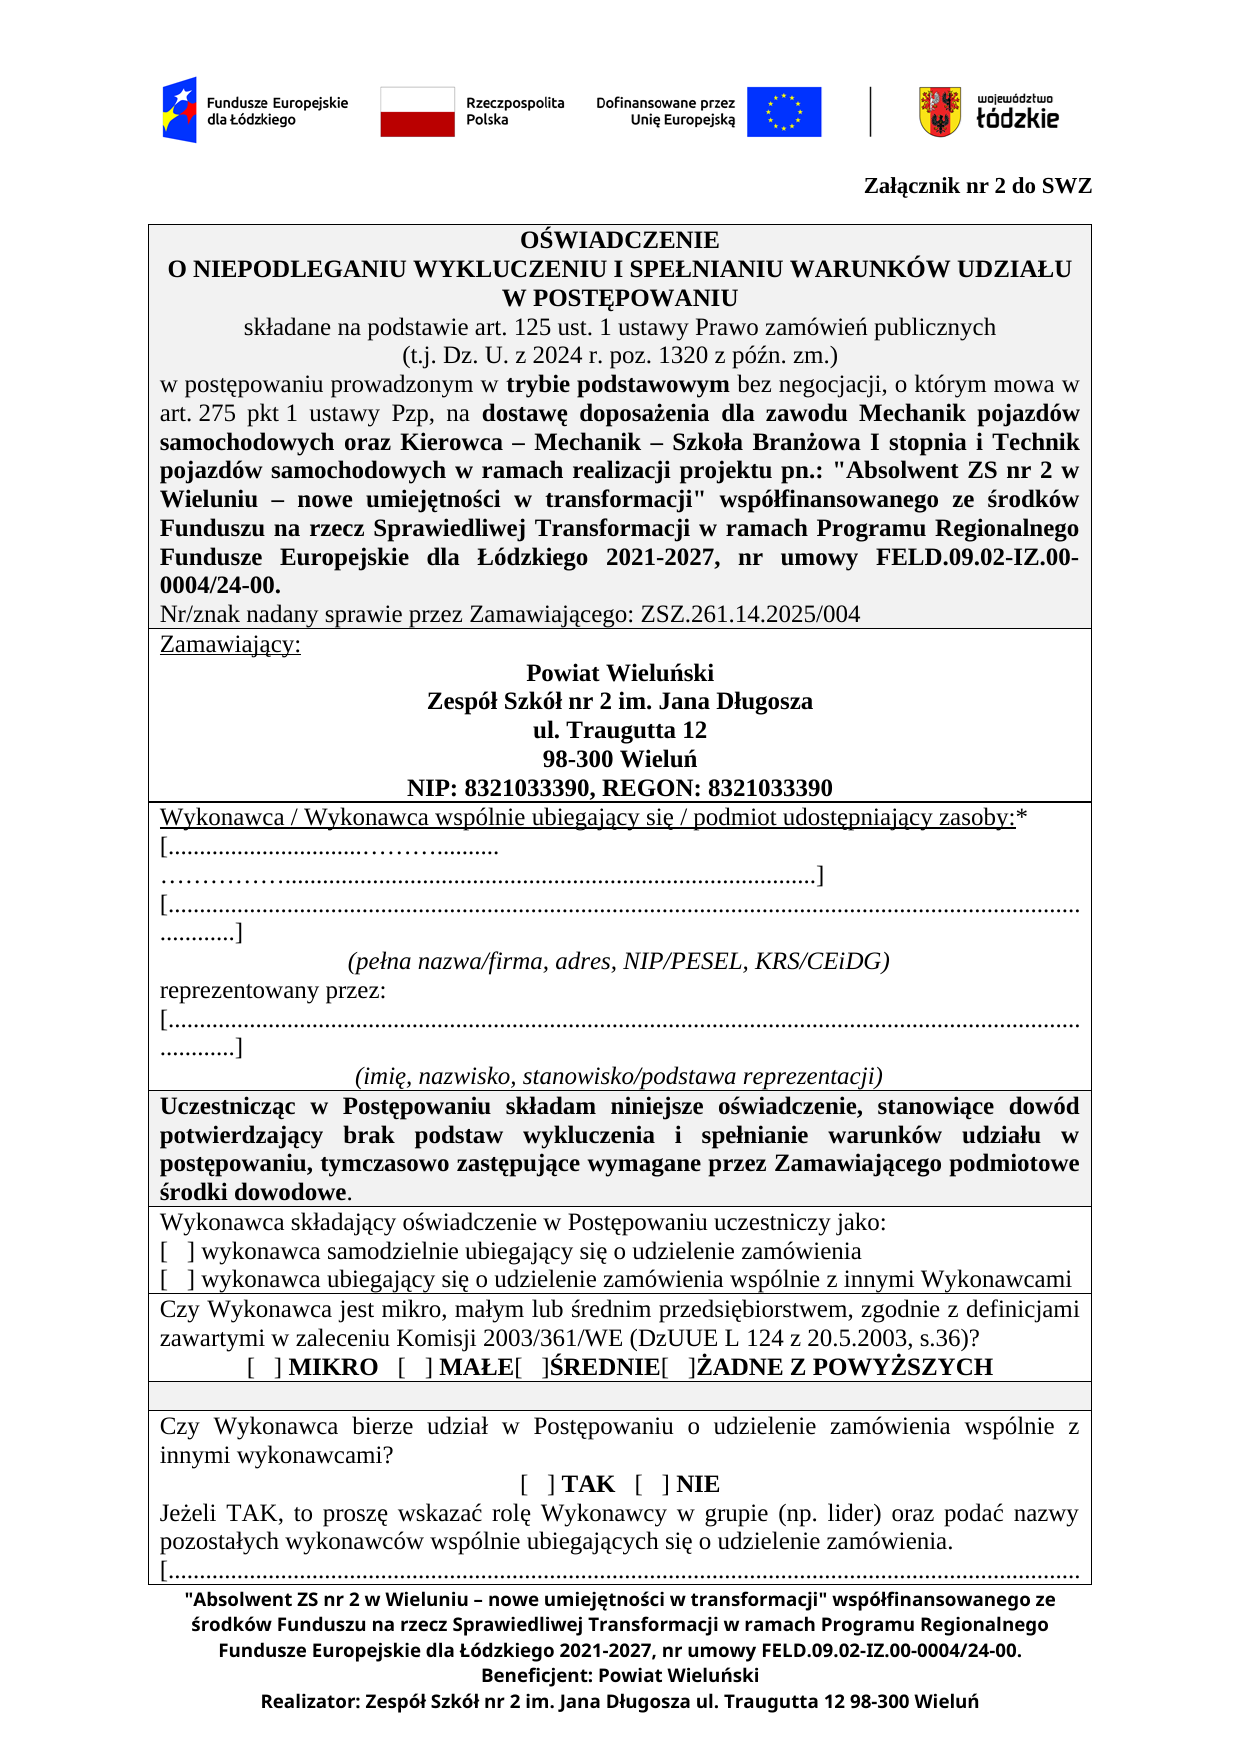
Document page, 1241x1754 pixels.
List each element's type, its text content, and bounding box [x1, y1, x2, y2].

table_cell Wykonawca / Wykonawca wspólnie ubiegający się / podmiot udostępniający zasoby:* [...............................………..........…………….....................................................................................] [..............................................................................................................................................................] (pełna nazwa/firma, adres, NIP/PESEL, KRS/CEiDG) reprezentowany przez: [..............................................................................................................................................................] (imię, nazwisko, stanowisko/podstawa reprezentacji) [149, 803, 1091, 1090]
table_cell Wykonawca składający oświadczenie w Postępowaniu uczestniczy jako: [ ] wykonawca samodzielnie ubiegający się o udzielenie zamówienia [ ] wykonawca ubiegający się o udzielenie zamówienia wspólnie z innymi Wykonawcami [149, 1207, 1091, 1293]
table_header OŚWIADCZENIE O NIEPODLEGANIU WYKLUCZENIU I SPEŁNIANIU WARUNKÓW UDZIAŁU W POSTĘPOWANIU składane na podstawie art. 125 ust. 1 ustawy Prawo zamówień publicznych (t.j. Dz. U. z 2024 r. poz. 1320 z późn. zm.) w postępowaniu prowadzonym w trybie podstawowym bez negocjacji, o którym mowa w art. 275 pkt 1 ustawy Pzp, na dostawę doposażenia dla zawodu Mechanik pojazdów samochodowych oraz Kierowca – Mechanik – Szkoła Branżowa I stopnia i Technik pojazdów samochodowych w ramach realizacji projektu pn.: "Absolwent ZS nr 2 w Wieluniu – nowe umiejętności w transformacji" współfinansowanego ze środków Funduszu na rzecz Sprawiedliwej Transformacji w ramach Programu Regionalnego Fundusze Europejskie dla Łódzkiego 2021-2027, nr umowy FELD.09.02-IZ.00-0004/24-00. Nr/znak nadany sprawie przez Zamawiającego: ZSZ.261.14.2025/004 [149, 225, 1091, 628]
picture [147, 59, 1117, 168]
table_cell Uczestnicząc w Postępowaniu składam niniejsze oświadczenie, stanowiące dowód potwierdzający brak podstaw wykluczenia i spełnianie warunków udziału w postępowaniu, tymczasowo zastępujące wymagane przez Zamawiającego podmiotowe środki dowodowe. [149, 1091, 1091, 1206]
table_cell [149, 1382, 1091, 1410]
table_cell Czy Wykonawca jest mikro, małym lub średnim przedsiębiorstwem, zgodnie z definicjami zawartymi w zaleceniu Komisji 2003/361/WE (DzUUE L 124 z 20.5.2003, s.36)? [ ] MIKRO [ ] MAŁE[ ]ŚREDNIE[ ]ŻADNE Z POWYŻSZYCH [149, 1294, 1091, 1381]
text Załącznik nr 2 do SWZ [148, 172, 1092, 198]
table_cell Zamawiający: Powiat Wieluński Zespół Szkół nr 2 im. Jana Długosza ul. Traugutta 12 98-300 Wieluń NIP: 8321033390, REGON: 8321033390 [149, 629, 1091, 801]
